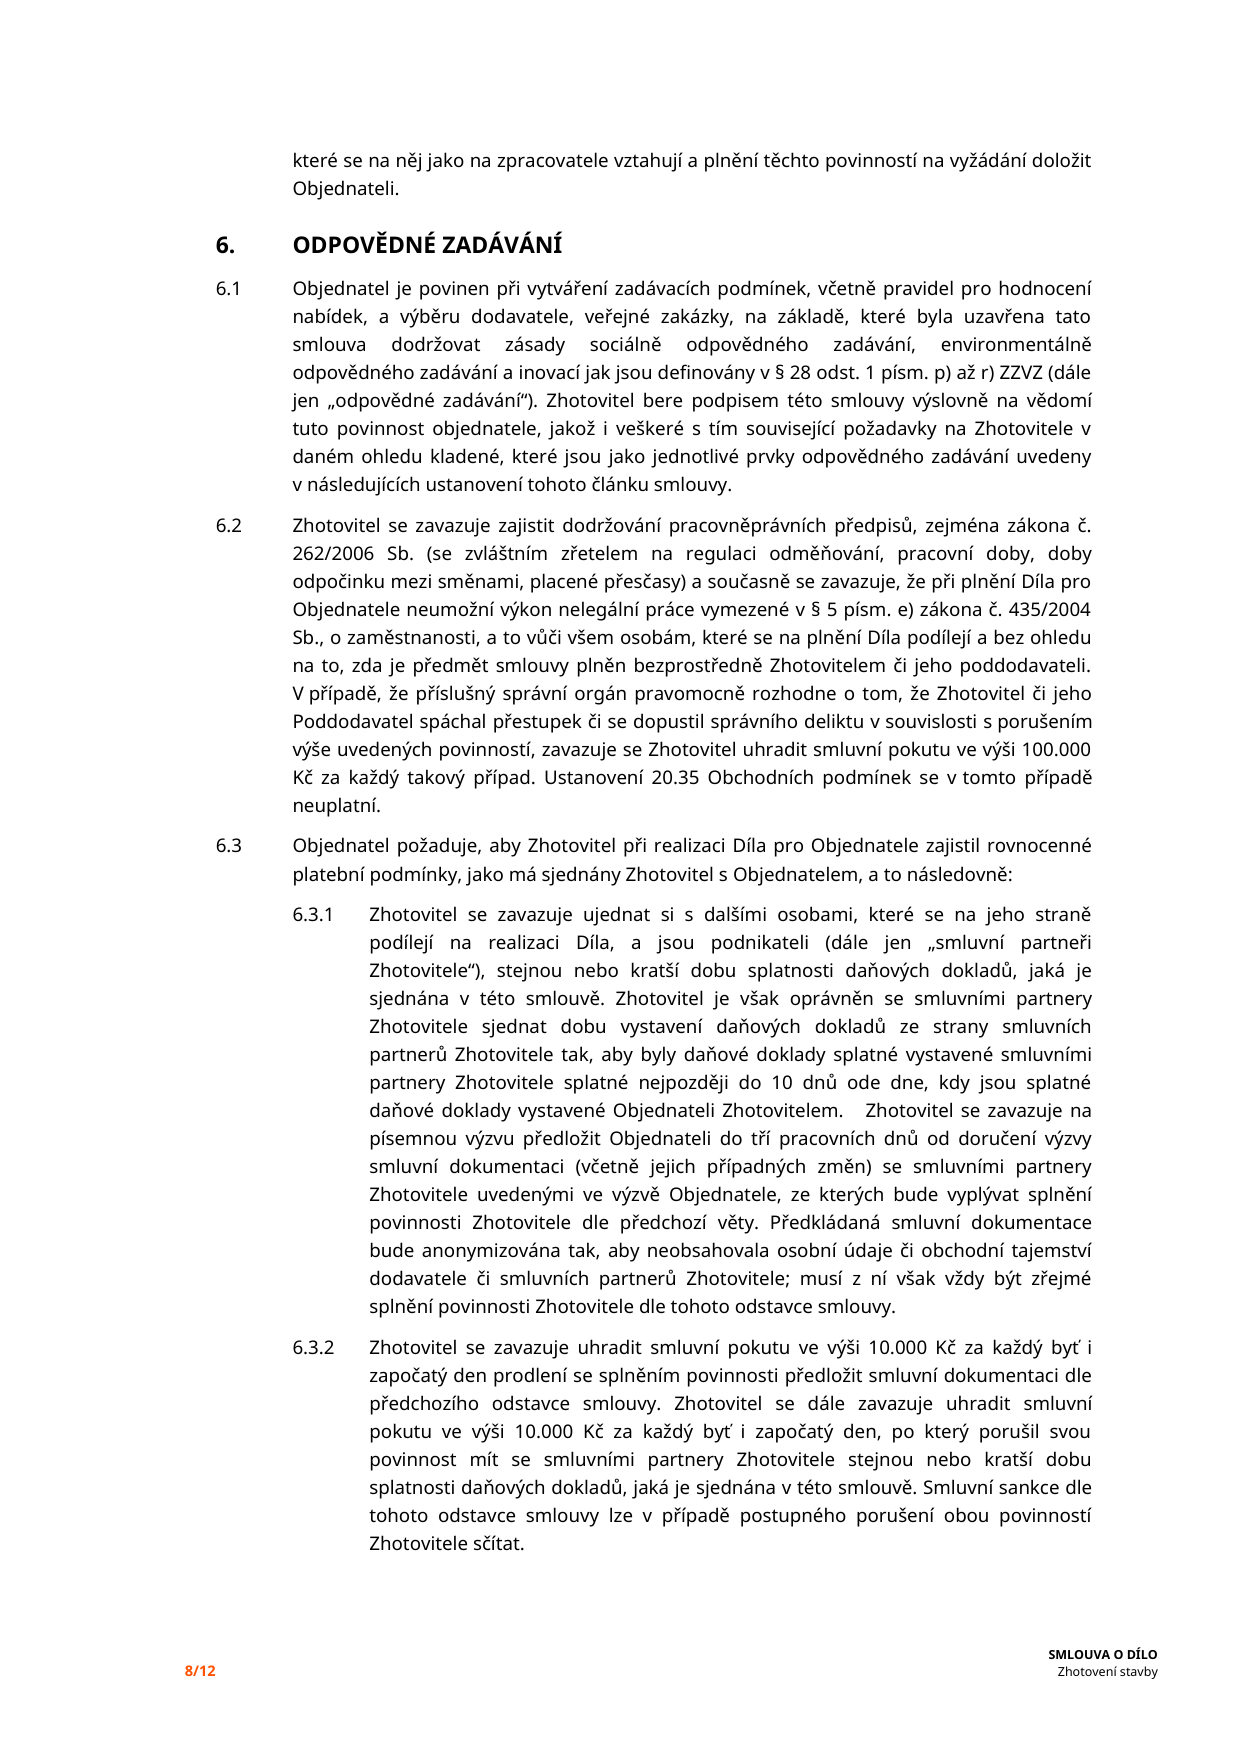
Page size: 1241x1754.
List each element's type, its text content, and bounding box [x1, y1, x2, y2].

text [216, 147, 1093, 201]
text Objednatel je povinen při vytváření zadávacích podmínek, včetně pravidel pro hodnocení nabídek, a výběru dodavatele, veřejné zakázky, na základě, které byla uzavřena tato smlouva dodržovat zásady sociálně odpovědného zadávání, environmentálně odpovědného zadávání a inovací jak jsou definovány v § 28 odst. 1 písm. p) až r) ZZVZ (dále jen „odpovědné zadávání“). Zhotovitel bere podpisem této smlouvy výslovně na vědomí tuto povinnost objednatele, jakož i veškeré s tím související požadavky na Zhotovitele v daném ohledu kladené, které jsou jako jednotlivé prvky odpovědného zadávání uvedeny v následujících ustanovení tohoto článku smlouvy. [216, 275, 1093, 497]
text Zhotovitel se zavazuje ujednat si s dalšími osobami, které se na jeho straně podílejí na realizaci Díla, a jsou podnikateli (dále jen „smluvní partneři Zhotovitele“), stejnou nebo kratší dobu splatnosti daňových dokladů, jaká je sjednána v této smlouvě. Zhotovitel je však oprávněn se smluvními partnery Zhotovitele sjednat dobu vystavení daňových dokladů ze strany smluvních partnerů Zhotovitele tak, aby byly daňové doklady splatné vystavené smluvními partnery Zhotovitele splatné nejpozději do 10 dnů ode dne, kdy jsou splatné daňové doklady vystavené Objednateli Zhotovitelem. Zhotovitel se zavazuje na písemnou výzvu předložit Objednateli do tří pracovních dnů od doručení výzvy smluvní dokumentaci (včetně jejich případných změn) se smluvními partnery Zhotovitele uvedenými ve výzvě Objednatele, ze kterých bude vyplývat splnění povinnosti Zhotovitele dle předchozí věty. Předkládaná smluvní dokumentace bude anonymizována tak, aby neobsahovala osobní údaje či obchodní tajemství dodavatele či smluvních partnerů Zhotovitele; musí z ní však vždy být zřejmé splnění povinnosti Zhotovitele dle tohoto odstavce smlouvy. [292, 901, 1093, 1319]
text Zhotovitel se zavazuje uhradit smluvní pokutu ve výši 10.000 Kč za každý byť i započatý den prodlení se splněním povinnosti předložit smluvní dokumentaci dle předchozího odstavce smlouvy. Zhotovitel se dále zavazuje uhradit smluvní pokutu ve výši 10.000 Kč za každý byť i započatý den, po který porušil svou povinnost mít se smluvními partnery Zhotovitele stejnou nebo kratší dobu splatnosti daňových dokladů, jaká je sjednána v této smlouvě. Smluvní sankce dle tohoto odstavce smlouvy lze v případě postupného porušení obou povinností Zhotovitele sčítat. [292, 1334, 1093, 1556]
text ODPOVĚDNÉ ZADÁVÁNÍ [216, 228, 1093, 260]
text Zhotovitel se zavazuje zajistit dodržování pracovněprávních předpisů, zejména zákona č. 262/2006 Sb. (se zvláštním zřetelem na regulaci odměňování, pracovní doby, doby odpočinku mezi směnami, placené přesčasy) a současně se zavazuje, že při plnění Díla pro Objednatele neumožní výkon nelegální práce vymezené v § 5 písm. e) zákona č. 435/2004 Sb., o zaměstnanosti, a to vůči všem osobám, které se na plnění Díla podílejí a bez ohledu na to, zda je předmět smlouvy plněn bezprostředně Zhotovitelem či jeho poddodavateli. V případě, že příslušný správní orgán pravomocně rozhodne o tom, že Zhotovitel či jeho Poddodavatel spáchal přestupek či se dopustil správního deliktu v souvislosti s porušením výše uvedených povinností, zavazuje se Zhotovitel uhradit smluvní pokutu ve výši 100.000 Kč za každý takový případ. Ustanovení 20.35 Obchodních podmínek se v tomto případě neuplatní. [216, 512, 1093, 818]
text Objednatel požaduje, aby Zhotovitel při realizaci Díla pro Objednatele zajistil rovnocenné platební podmínky, jako má sjednány Zhotovitel s Objednatelem, a to následovně: [216, 833, 1093, 886]
